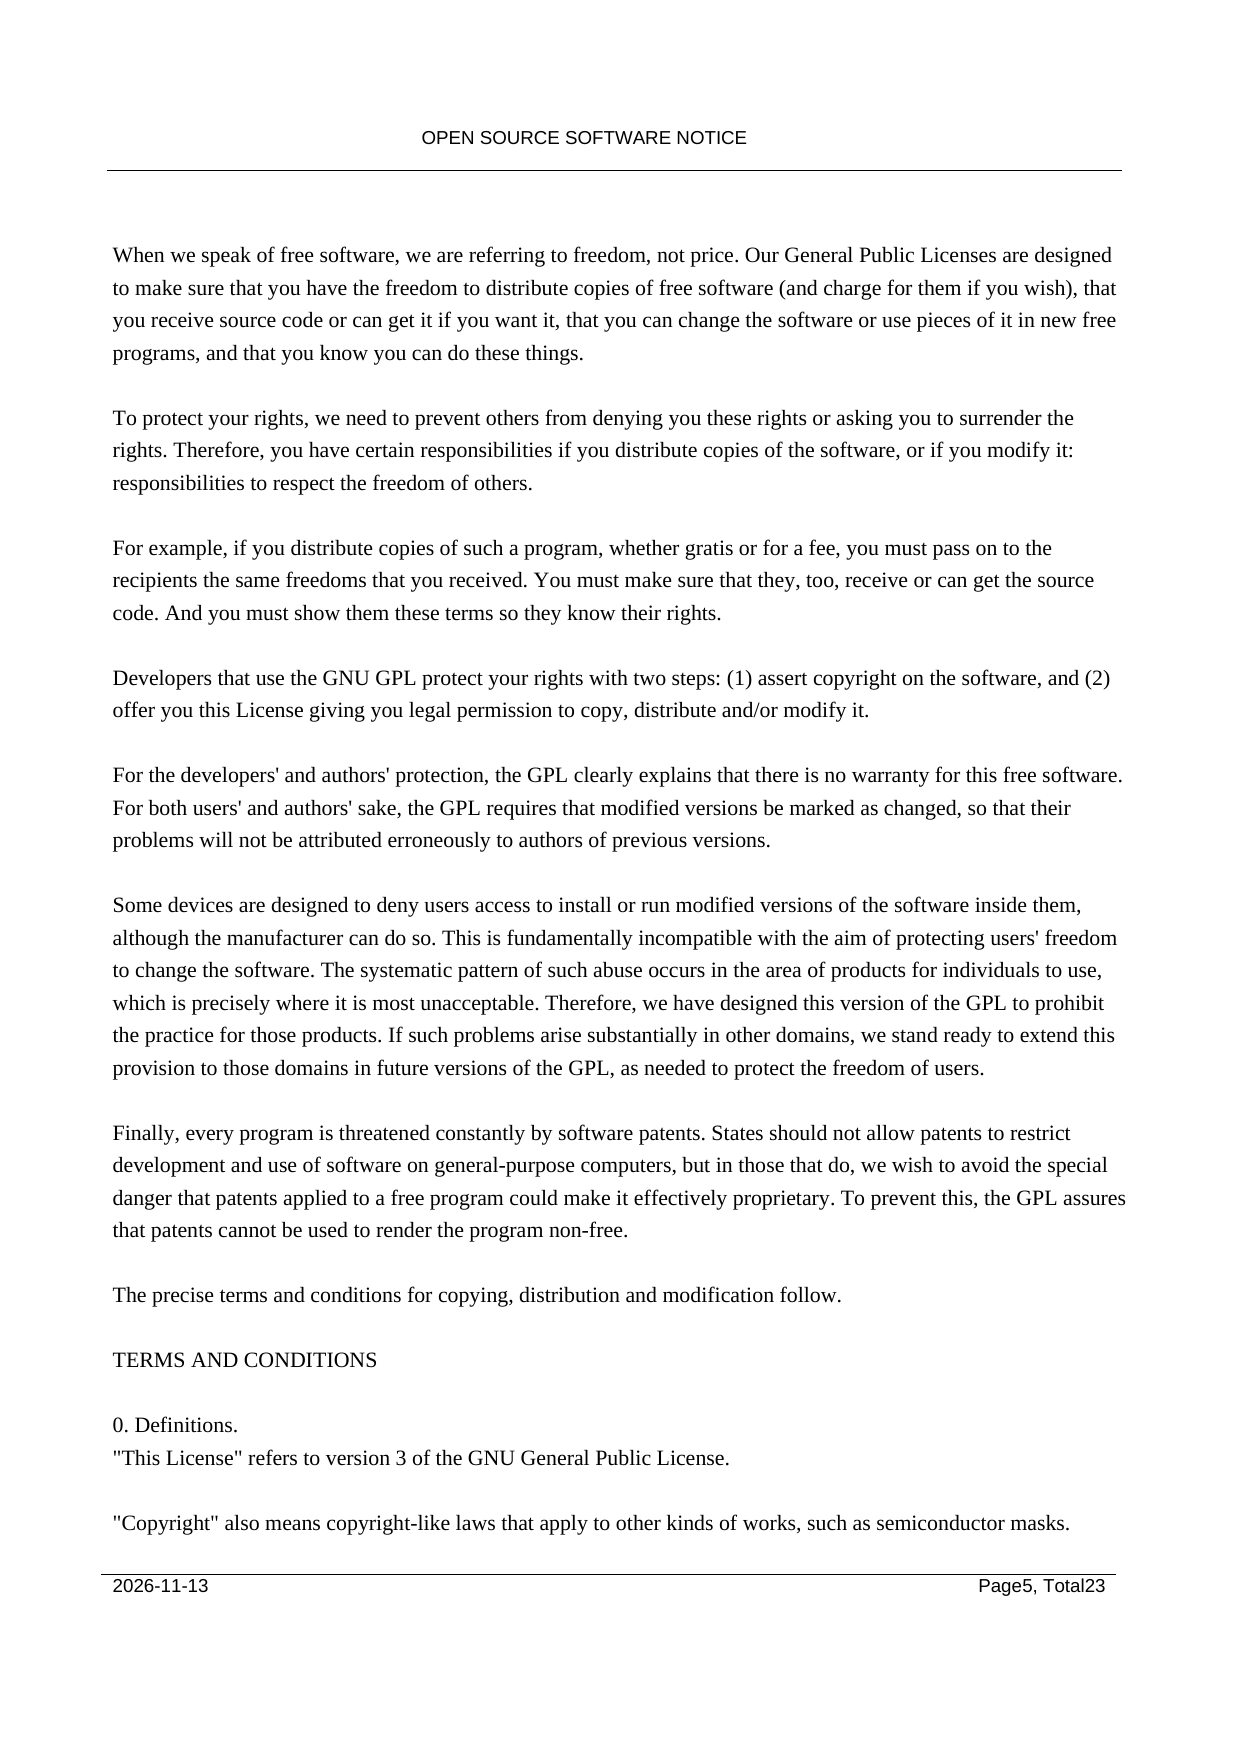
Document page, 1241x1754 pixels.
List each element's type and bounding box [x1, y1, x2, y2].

text [112, 206, 1128, 1539]
